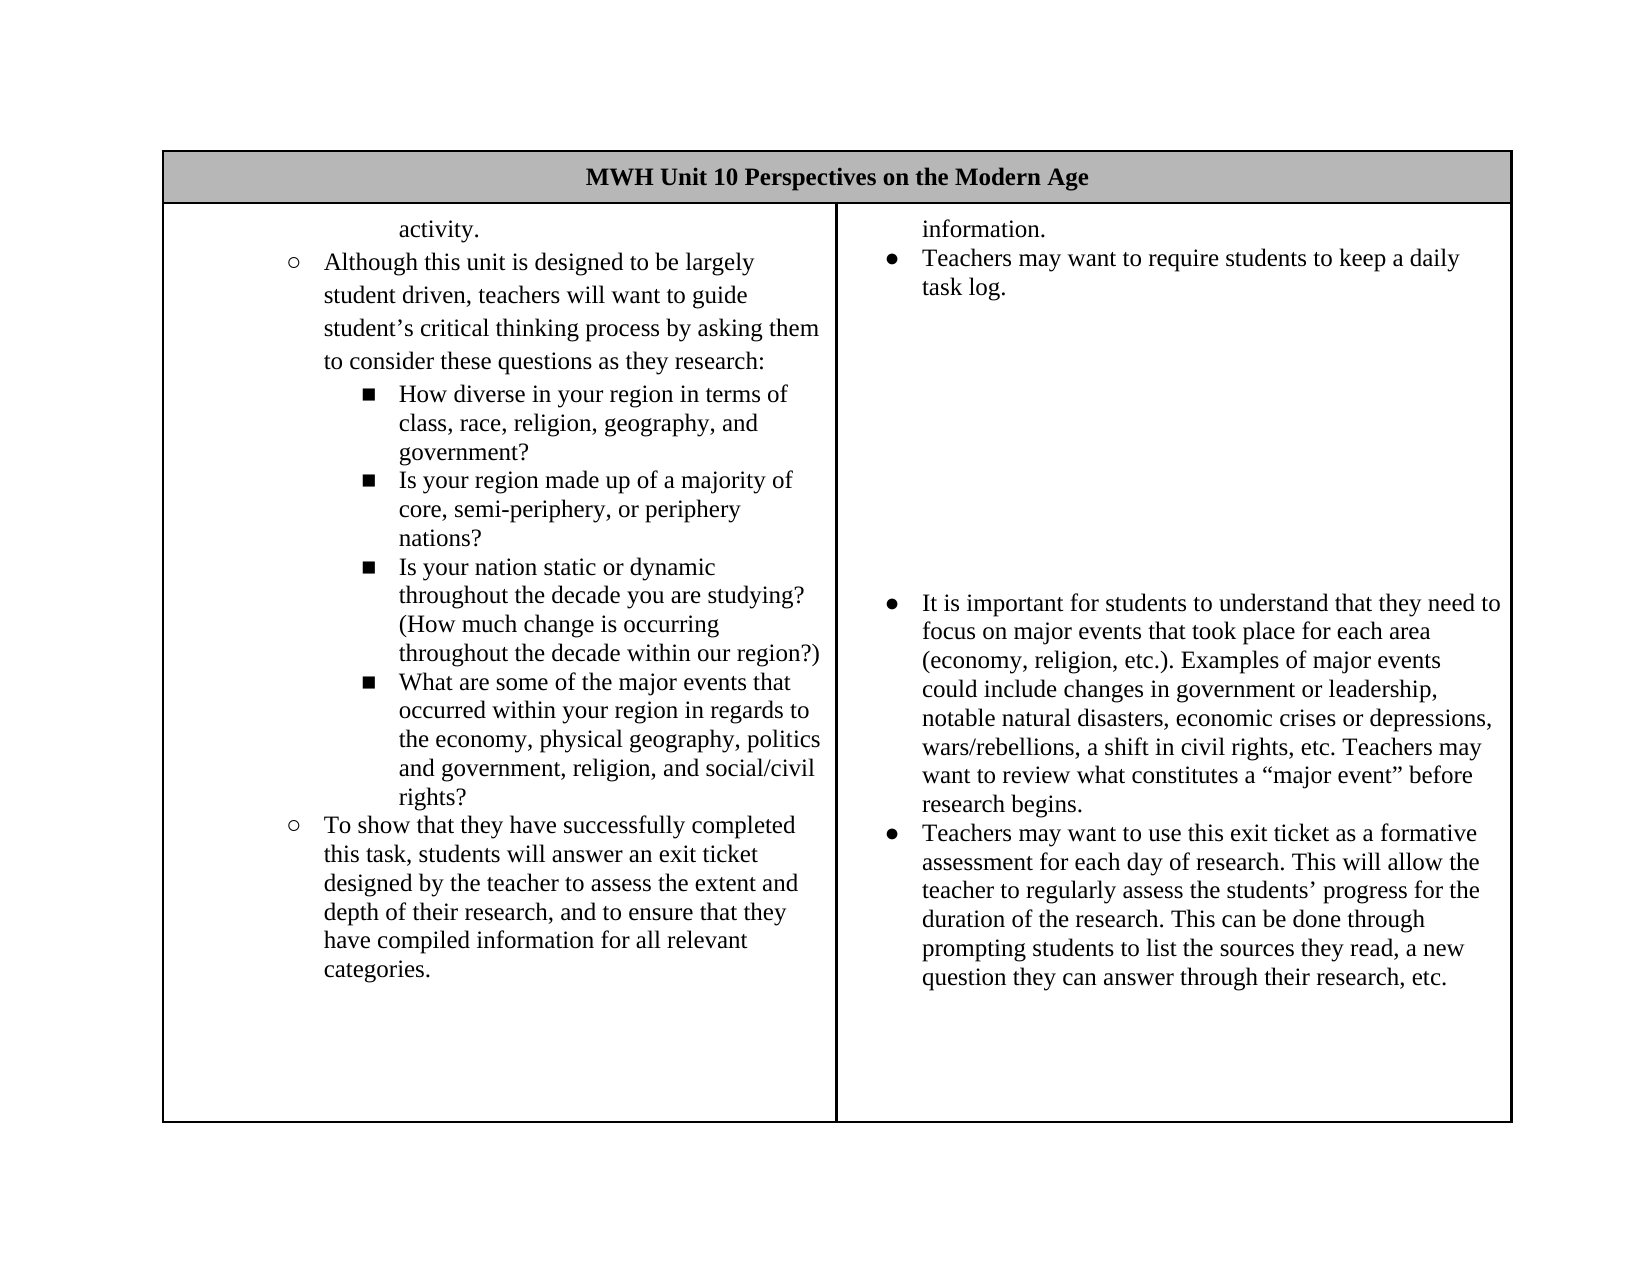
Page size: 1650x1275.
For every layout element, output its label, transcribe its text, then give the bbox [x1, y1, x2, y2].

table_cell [838, 204, 1510, 1121]
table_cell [164, 204, 835, 1121]
table_header MWH Unit 10 Perspectives on the Modern Age [164, 152, 1510, 202]
